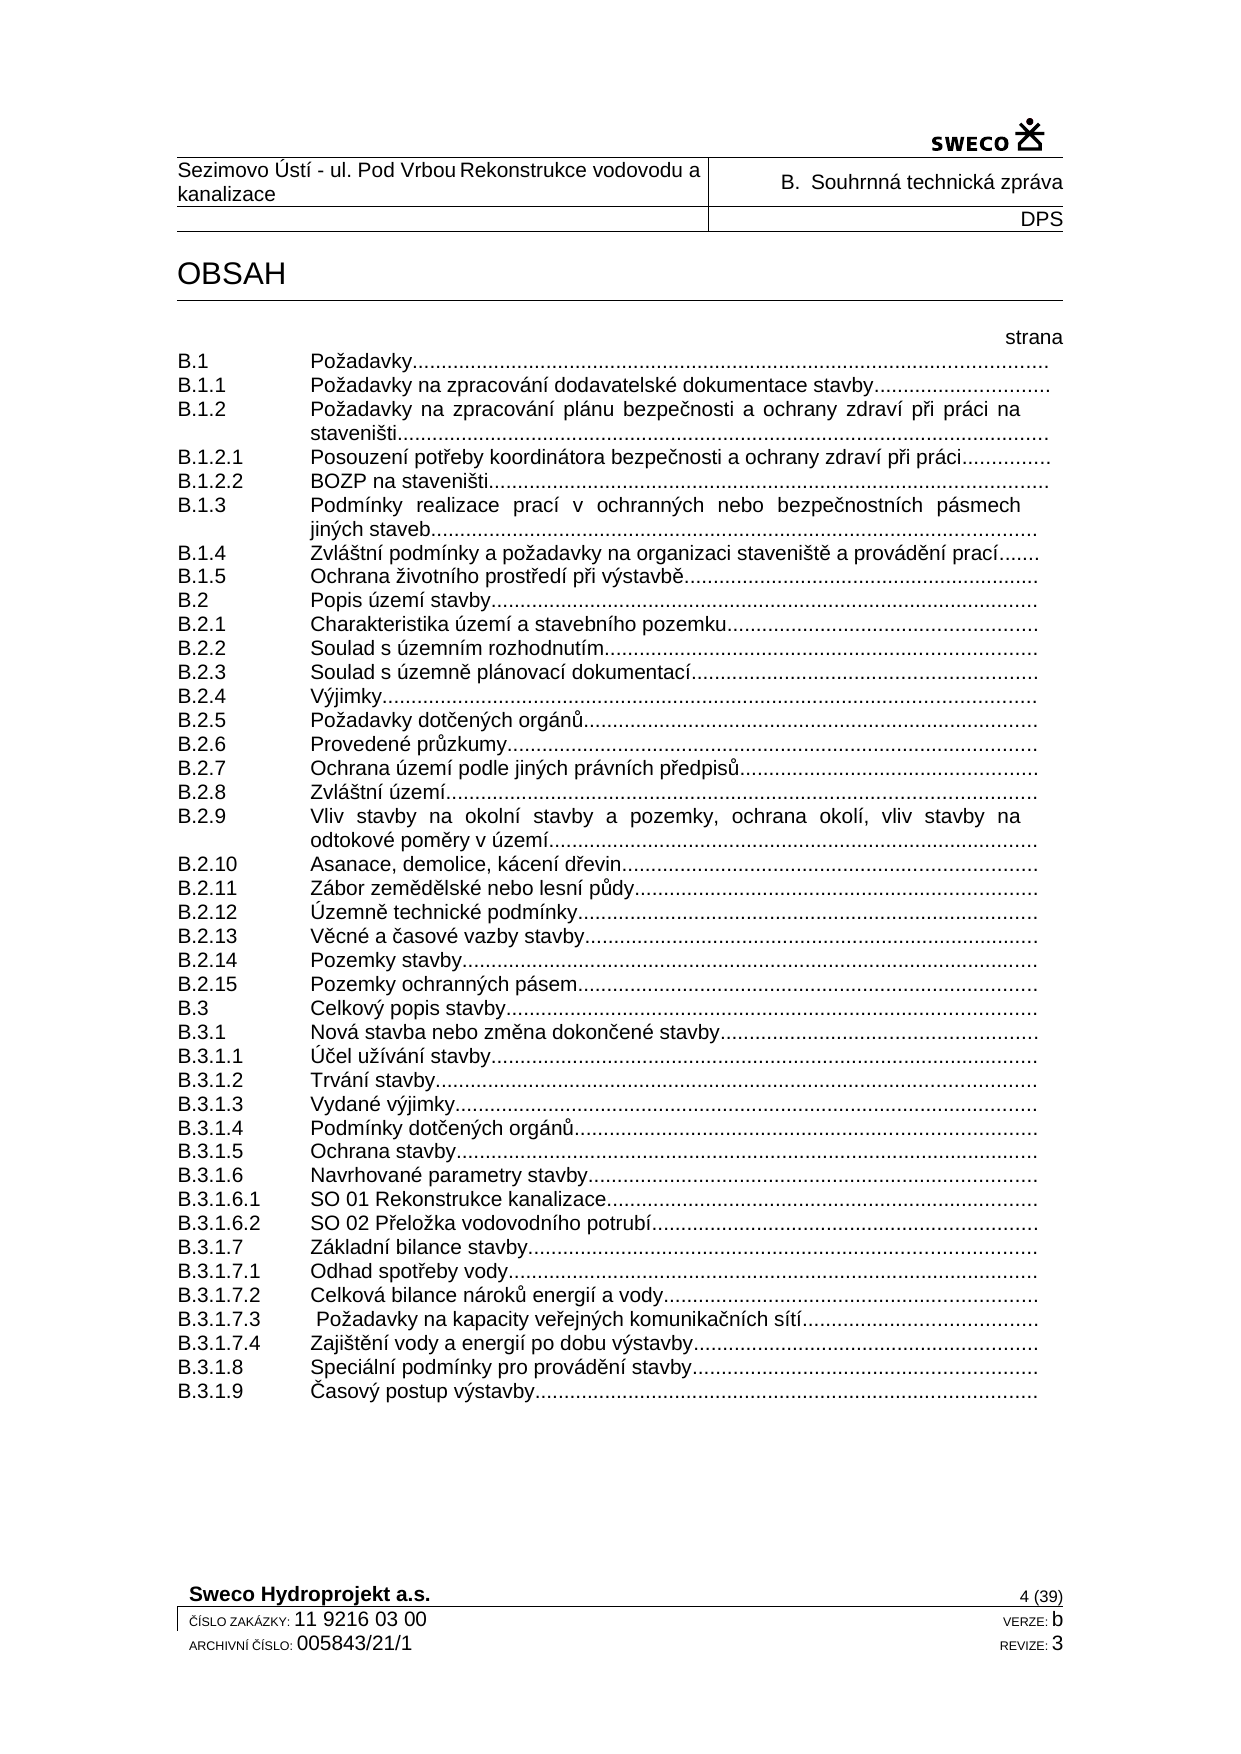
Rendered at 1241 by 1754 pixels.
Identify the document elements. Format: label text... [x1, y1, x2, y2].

text B.2.5 Požadavky dotčených orgánů 22 [177, 708, 1022, 732]
text B.2.12 Územně technické podmínky 25 [177, 900, 1022, 924]
text B.1 Požadavky 4 [177, 349, 1022, 373]
text B.3.1.1 Účel užívání stavby 31 [177, 1043, 1022, 1067]
text B.1.2.2 BOZP na staveništi 5 [177, 468, 1022, 492]
text B.3.1.3 Vydané výjimky 31 [177, 1091, 1022, 1115]
text B.3.1.2 Trvání stavby 31 [177, 1067, 1022, 1091]
text B.3.1.7.4 Zajištění vody a energií po dobu výstavby 37 [177, 1331, 1022, 1355]
text B.2.15 Pozemky ochranných pásem 30 [177, 972, 1022, 996]
text B.3.1.8 Speciální podmínky pro provádění stavby 37 [177, 1355, 1022, 1379]
text B.3.1.5 Ochrana stavby 32 [177, 1139, 1022, 1163]
text B.2.4 Výjimky 22 [177, 684, 1022, 708]
text B.1.5 Ochrana životního prostředí při výstavbě 16 [177, 564, 1022, 588]
text B.3.1.7.2 Celková bilance nároků energií a vody 37 [177, 1283, 1022, 1307]
text B.2.7 Ochrana území podle jiných právních předpisů 24 [177, 756, 1022, 780]
text B.2.3 Soulad s územně plánovací dokumentací 22 [177, 660, 1022, 684]
text B.2.11 Zábor zemědělské nebo lesní půdy 25 [177, 876, 1022, 900]
text B.2.1 Charakteristika území a stavebního pozemku 22 [177, 612, 1022, 636]
text B.3.1.4 Podmínky dotčených orgánů 31 [177, 1115, 1022, 1139]
text B.2.9 Vliv stavby na okolní stavby a pozemky, ochrana okolí, vliv stavby na odtokové poměry v území 24 [177, 804, 1022, 852]
text B.3.1.9 Časový postup výstavby 38 [177, 1379, 1022, 1403]
text B.3.1.7 Základní bilance stavby 37 [177, 1235, 1022, 1259]
text B.1.2.1 Posouzení potřeby koordinátora bezpečnosti a ochrany zdraví při práci 4 [177, 444, 1022, 468]
text B.2.14 Pozemky stavby 25 [177, 948, 1022, 972]
text B.1.4 Zvláštní podmínky a požadavky na organizaci staveniště a provádění prací 16 [177, 540, 1022, 564]
text B.3 Celkový popis stavby 31 [177, 996, 1022, 1019]
text B.2.10 Asanace, demolice, kácení dřevin 25 [177, 852, 1022, 876]
text B.3.1.6.2 SO 02 Přeložka vodovodního potrubí 34 [177, 1211, 1022, 1235]
text B.3.1.6.1 SO 01 Rekonstrukce kanalizace 32 [177, 1187, 1022, 1211]
text B.2.2 Soulad s územním rozhodnutím 22 [177, 636, 1022, 660]
text B.2.6 Provedené průzkumy 23 [177, 732, 1022, 756]
text B.3.1.7.3 Požadavky na kapacity veřejných komunikačních sítí 37 [177, 1307, 1022, 1331]
text B.2.13 Věcné a časové vazby stavby 25 [177, 924, 1022, 948]
text B.1.3 Podmínky realizace prací v ochranných nebo bezpečnostních pásmech jiných staveb 15 [177, 492, 1022, 540]
text B.3.1.7.1 Odhad spotřeby vody 37 [177, 1259, 1022, 1283]
table_header OBSAH [177, 247, 1063, 300]
text strana [177, 325, 1063, 349]
text B.3.1 Nová stavba nebo změna dokončené stavby 31 [177, 1019, 1022, 1043]
text B.3.1.6 Navrhované parametry stavby 32 [177, 1163, 1022, 1187]
text B.1.2 Požadavky na zpracování plánu bezpečnosti a ochrany zdraví při práci na staveništi 4 [177, 397, 1022, 444]
text B.2.8 Zvláštní území 24 [177, 780, 1022, 804]
text B.1.1 Požadavky na zpracování dodavatelské dokumentace stavby 4 [177, 373, 1022, 397]
text B.2 Popis území stavby 22 [177, 588, 1022, 612]
